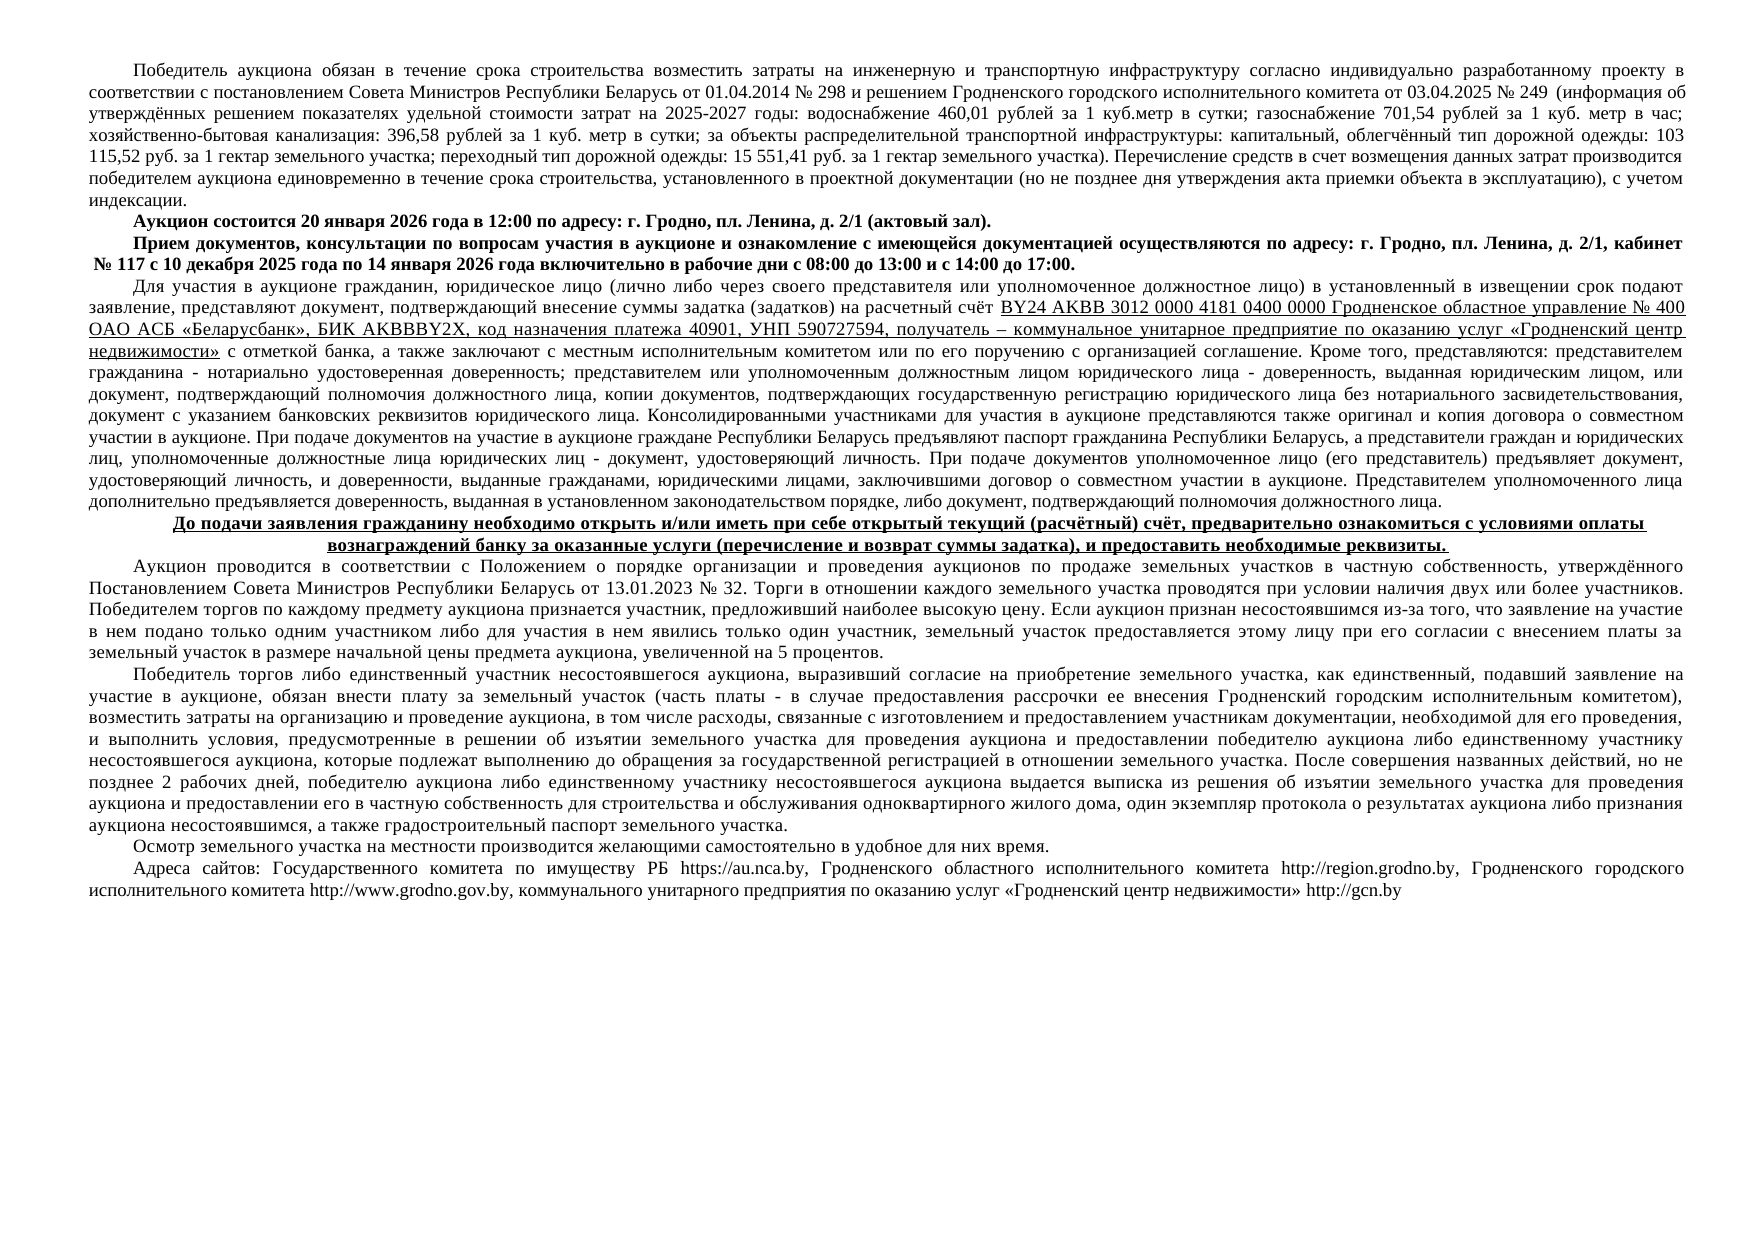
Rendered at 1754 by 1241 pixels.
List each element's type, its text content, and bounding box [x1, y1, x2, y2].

text Аукцион состоится 20 января 2026 года в 12:00 по адресу: г. Гродно, пл. Ленина, д. 2/1 (актовый зал). [89, 210, 1686, 232]
text Адреса сайтов: Государственного комитета по имуществу РБ https://au.nca.by, Гродненского областного исполнительного комитета http://region.grodno.by, Гродненского городского исполнительного комитета http://www.grodno.gov.by, коммунального унитарного предприятия по оказанию услуг «Гродненский центр недвижимости» http://gcn.by [89, 857, 1686, 900]
text Победитель торгов либо единственный участник несостоявшегося аукциона, выразивший согласие на приобретение земельного участка, как единственный, подавший заявление на участие в аукционе, обязан внести плату за земельный участок (часть платы - в случае предоставления рассрочки ее внесения Гродненский городским исполнительным комитетом), возместить затраты на организацию и проведение аукциона, в том числе расходы, связанные с изготовлением и предоставлением участникам документации, необходимой для его проведения, и выполнить условия, предусмотренные в решении об изъятии земельного участка для проведения аукциона и предоставлении победителю аукциона либо единственному участнику несостоявшегося аукциона, которые подлежат выполнению до обращения за государственной регистрацией в отношении земельного участка. После совершения названных действий, но не позднее 2 рабочих дней, победителю аукциона либо единственному участнику несостоявшегося аукциона выдается выписка из решения об изъятии земельного участка для проведения аукциона и предоставлении его в частную собственность для строительства и обслуживания одноквартирного жилого дома, один экземпляр протокола о результатах аукциона либо признания аукциона несостоявшимся, а также градостроительный паспорт земельного участка. [89, 663, 1686, 835]
text Победитель аукциона обязан в течение срока строительства возместить затраты на инженерную и транспортную инфраструктуру согласно индивидуально разработанному проекту в соответствии с постановлением Совета Министров Республики Беларусь от 01.04.2014 № 298 и решением Гродненского городского исполнительного комитета от 03.04.2025 № 249 (информация об утверждённых решением показателях удельной стоимости затрат на 2025-2027 годы: водоснабжение 460,01 рублей за 1 куб.метр в сутки; газоснабжение 701,54 рублей за 1 куб. метр в час; хозяйственно-бытовая канализация: 396,58 рублей за 1 куб. метр в сутки; за объекты распределительной транспортной инфраструктуры: капитальный, облегчённый тип дорожной одежды: 103 115,52 руб. за 1 гектар земельного участка; переходный тип дорожной одежды: 15 551,41 руб. за 1 гектар земельного участка). Перечисление средств в счет возмещения данных затрат производится победителем аукциона единовременно в течение срока строительства, установленного в проектной документации (но не позднее дня утверждения акта приемки объекта в эксплуатацию), с учетом индексации. [89, 59, 1686, 210]
text Аукцион проводится в соответствии с Положением о порядке организации и проведения аукционов по продаже земельных участков в частную собственность, утверждённого Постановлением Совета Министров Республики Беларусь от 13.01.2023 № 32. Торги в отношении каждого земельного участка проводятся при условии наличия двух или более участников. Победителем торгов по каждому предмету аукциона признается участник, предложивший наиболее высокую цену. Если аукцион признан несостоявшимся из-за того, что заявление на участие в нем подано только одним участником либо для участия в нем явились только один участник, земельный участок предоставляется этому лицу при его согласии с внесением платы за земельный участок в размере начальной цены предмета аукциона, увеличенной на 5 процентов. [89, 555, 1686, 663]
text Для участия в аукционе гражданин, юридическое лицо (лично либо через своего представителя или уполномоченное должностное лицо) в установленный в извещении срок подают заявление, представляют документ, подтверждающий внесение суммы задатка (задатков) на расчетный счёт BY24 AKBB 3012 0000 4181 0400 0000 Гродненское областное управление № 400 ОАО АСБ «Беларусбанк», БИК AKBBBY2Х, код назначения платежа 40901, УНП 590727594, получатель – коммунальное унитарное предприятие по оказанию услуг «Гродненский центр недвижимости» с отметкой банка, а также заключают с местным исполнительным комитетом или по его поручению с организацией соглашение. Кроме того, представляются: представителем гражданина - нотариально удостоверенная доверенность; представителем или уполномоченным должностным лицом юридического лица - доверенность, выданная юридическим лицом, или документ, подтверждающий полномочия должностного лица, копии документов, подтверждающих государственную регистрацию юридического лица без нотариального засвидетельствования, документ с указанием банковских реквизитов юридического лица. Консолидированными участниками для участия в аукционе представляются также оригинал и копия договора о совместном участии в аукционе. При подаче документов на участие в аукционе граждане Республики Беларусь предъявляют паспорт гражданина Республики Беларусь, а представители граждан и юридических лиц, уполномоченные должностные лица юридических лиц - документ, удостоверяющий личность. При подаче документов уполномоченное лицо (его представитель) предъявляет документ, удостоверяющий личность, и доверенности, выданные гражданами, юридическими лицами, заключившими договор о совместном участии в аукционе. Представителем уполномоченного лица дополнительно предъявляется доверенность, выданная в установленном законодательством порядке, либо документ, подтверждающий полномочия должностного лица. [89, 338, 1686, 512]
text До подачи заявления гражданину необходимо открыть и/или иметь при себе открытый текущий (расчётный) счёт, предварительно ознакомиться с условиями оплаты вознаграждений банку за оказанные услуги (перечисление и возврат суммы задатка), и предоставить необходимые реквизиты. [89, 512, 1686, 555]
text Осмотр земельного участка на местности производится желающими самостоятельно в удобное для них время. [89, 835, 1686, 857]
text Прием документов, консультации по вопросам участия в аукционе и ознакомление с имеющейся документацией осуществляются по адресу: г. Гродно, пл. Ленина, д. 2/1, кабинет № 117 с 10 декабря 2025 года по 14 января 2026 года включительно в рабочие дни с 08:00 до 13:00 и с 14:00 до 17:00. [89, 232, 1686, 275]
